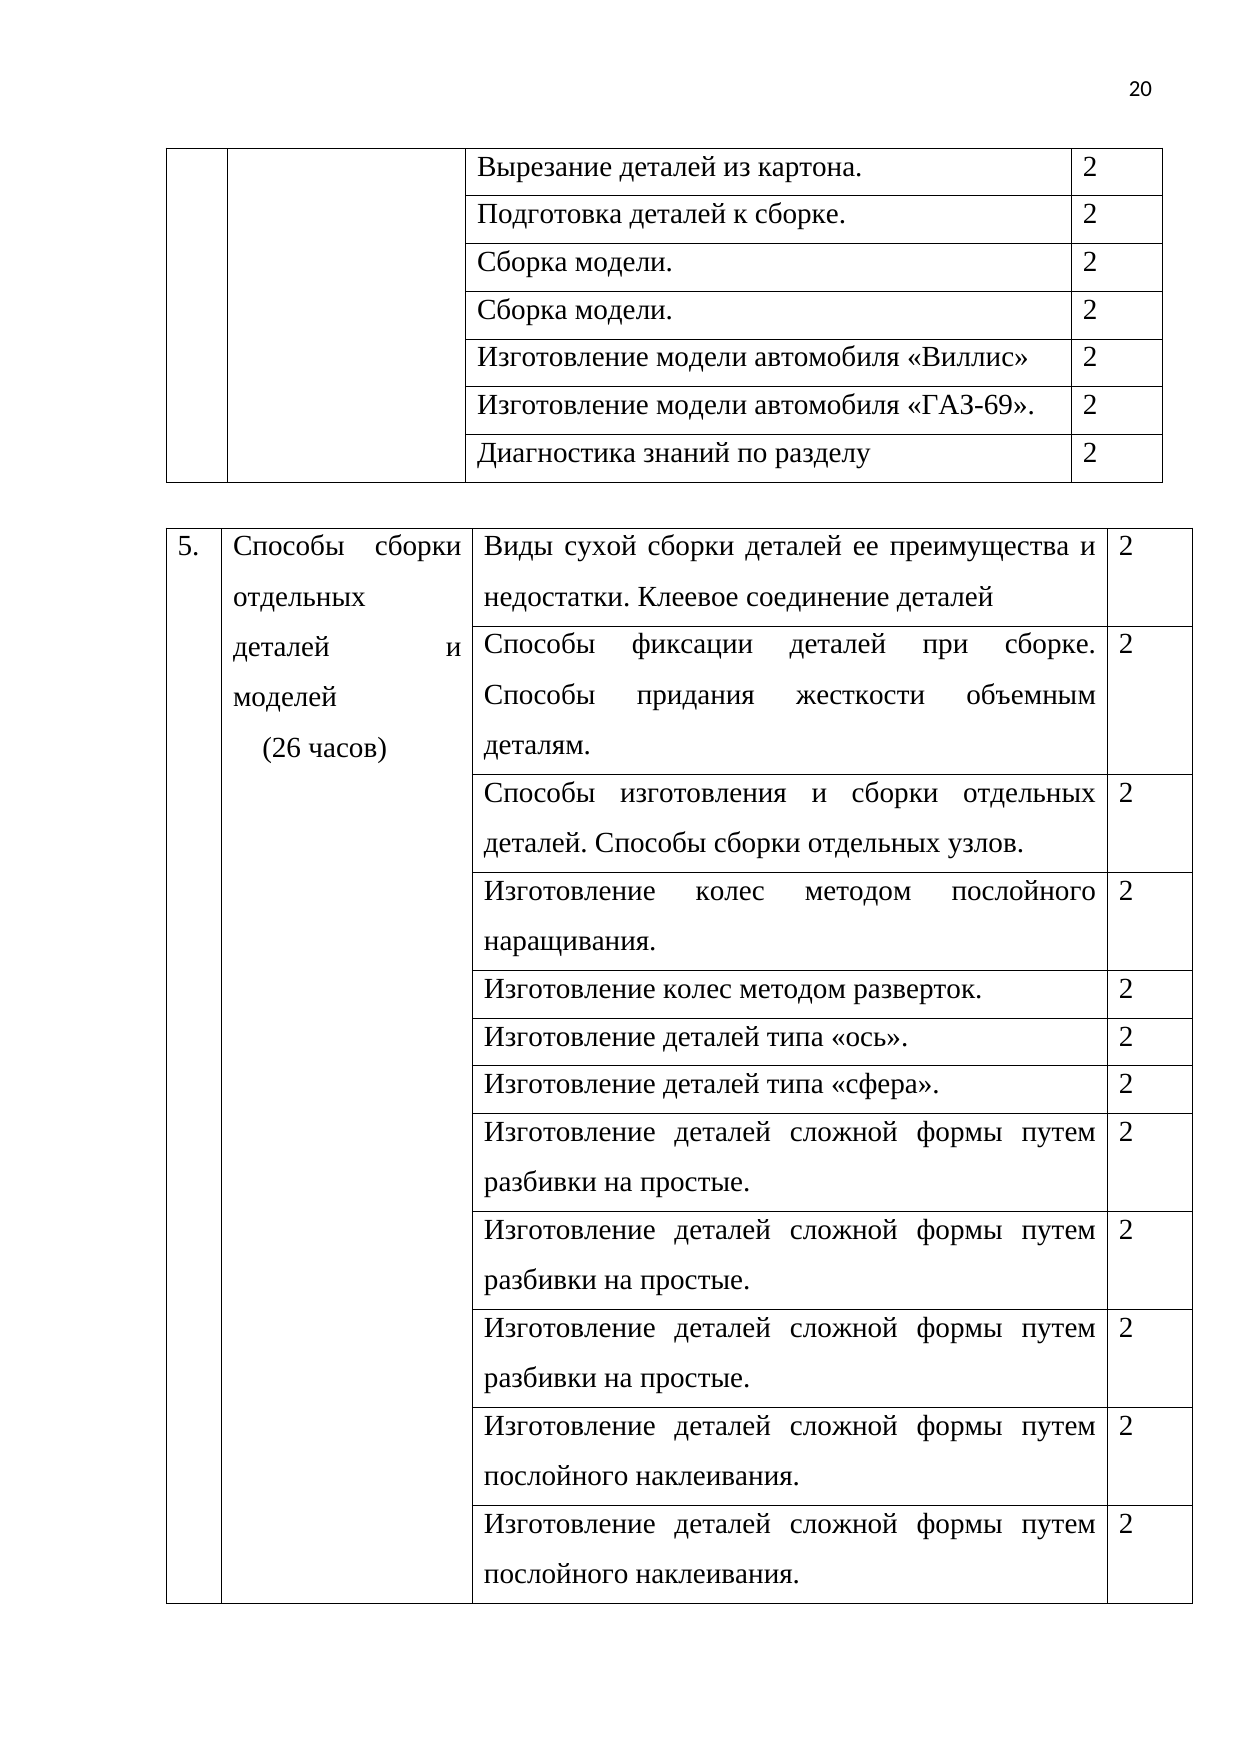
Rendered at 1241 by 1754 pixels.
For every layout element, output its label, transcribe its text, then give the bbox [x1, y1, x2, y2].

table_cell 2 [1108, 775, 1192, 872]
table_cell 2 [1108, 627, 1192, 774]
table_cell Способы изготовления и сборки отдельных деталей. Способы сборки отдельных узлов. [473, 775, 1107, 872]
table_cell 2 [1108, 1114, 1192, 1211]
table_cell Изготовление колес методом послойного наращивания. [473, 873, 1107, 970]
table_cell Изготовление деталей сложной формы путем разбивки на простые. [473, 1114, 1107, 1211]
table_cell Способы фиксации деталей при сборке. Способы придания жесткости объемным деталям. [473, 627, 1107, 774]
table_header 5. [167, 529, 221, 1603]
table_cell 2 [1072, 149, 1162, 195]
table_cell Изготовление модели автомобиля «Виллис» [466, 340, 1071, 386]
table_cell Изготовление деталей сложной формы путем послойного наклеивания. [473, 1506, 1107, 1603]
table_cell 2 [1108, 873, 1192, 970]
table_cell 2 [1108, 1310, 1192, 1407]
table_cell 2 [1108, 1408, 1192, 1505]
table_header Способы сборки отдельных деталей и моделей (26 часов) [222, 529, 472, 1603]
table_cell 2 [1072, 387, 1162, 434]
table_cell 2 [1072, 244, 1162, 291]
table_cell Изготовление колес методом разверток. [473, 971, 1107, 1018]
table_cell 2 [1108, 1506, 1192, 1603]
table_cell 2 [1108, 1066, 1192, 1113]
table_cell Изготовление деталей сложной формы путем разбивки на простые. [473, 1310, 1107, 1407]
table_cell Изготовление деталей типа «ось». [473, 1019, 1107, 1065]
table_cell 2 [1072, 435, 1162, 482]
table_cell 2 [1108, 1212, 1192, 1309]
table_cell Изготовление деталей сложной формы путем послойного наклеивания. [473, 1408, 1107, 1505]
table_cell 2 [1108, 1019, 1192, 1065]
table_header Виды сухой сборки деталей ее преимущества и недостатки. Клеевое соединение деталей [473, 529, 1107, 626]
table_cell Диагностика знаний по разделу [466, 435, 1071, 482]
table_cell Изготовление модели автомобиля «ГАЗ-69». [466, 387, 1071, 434]
table_cell 2 [1072, 196, 1162, 243]
table_cell Подготовка деталей к сборке. [466, 196, 1071, 243]
table_cell 2 [1072, 292, 1162, 338]
table_cell 2 [1108, 971, 1192, 1018]
table_cell Сборка модели. [466, 244, 1071, 291]
table_cell Сборка модели. [466, 292, 1071, 338]
table_cell Изготовление деталей типа «сфера». [473, 1066, 1107, 1113]
table_cell Вырезание деталей из картона. [466, 149, 1071, 195]
table_header 2 [1108, 529, 1192, 626]
table_cell 2 [1072, 340, 1162, 386]
table_cell Изготовление деталей сложной формы путем разбивки на простые. [473, 1212, 1107, 1309]
